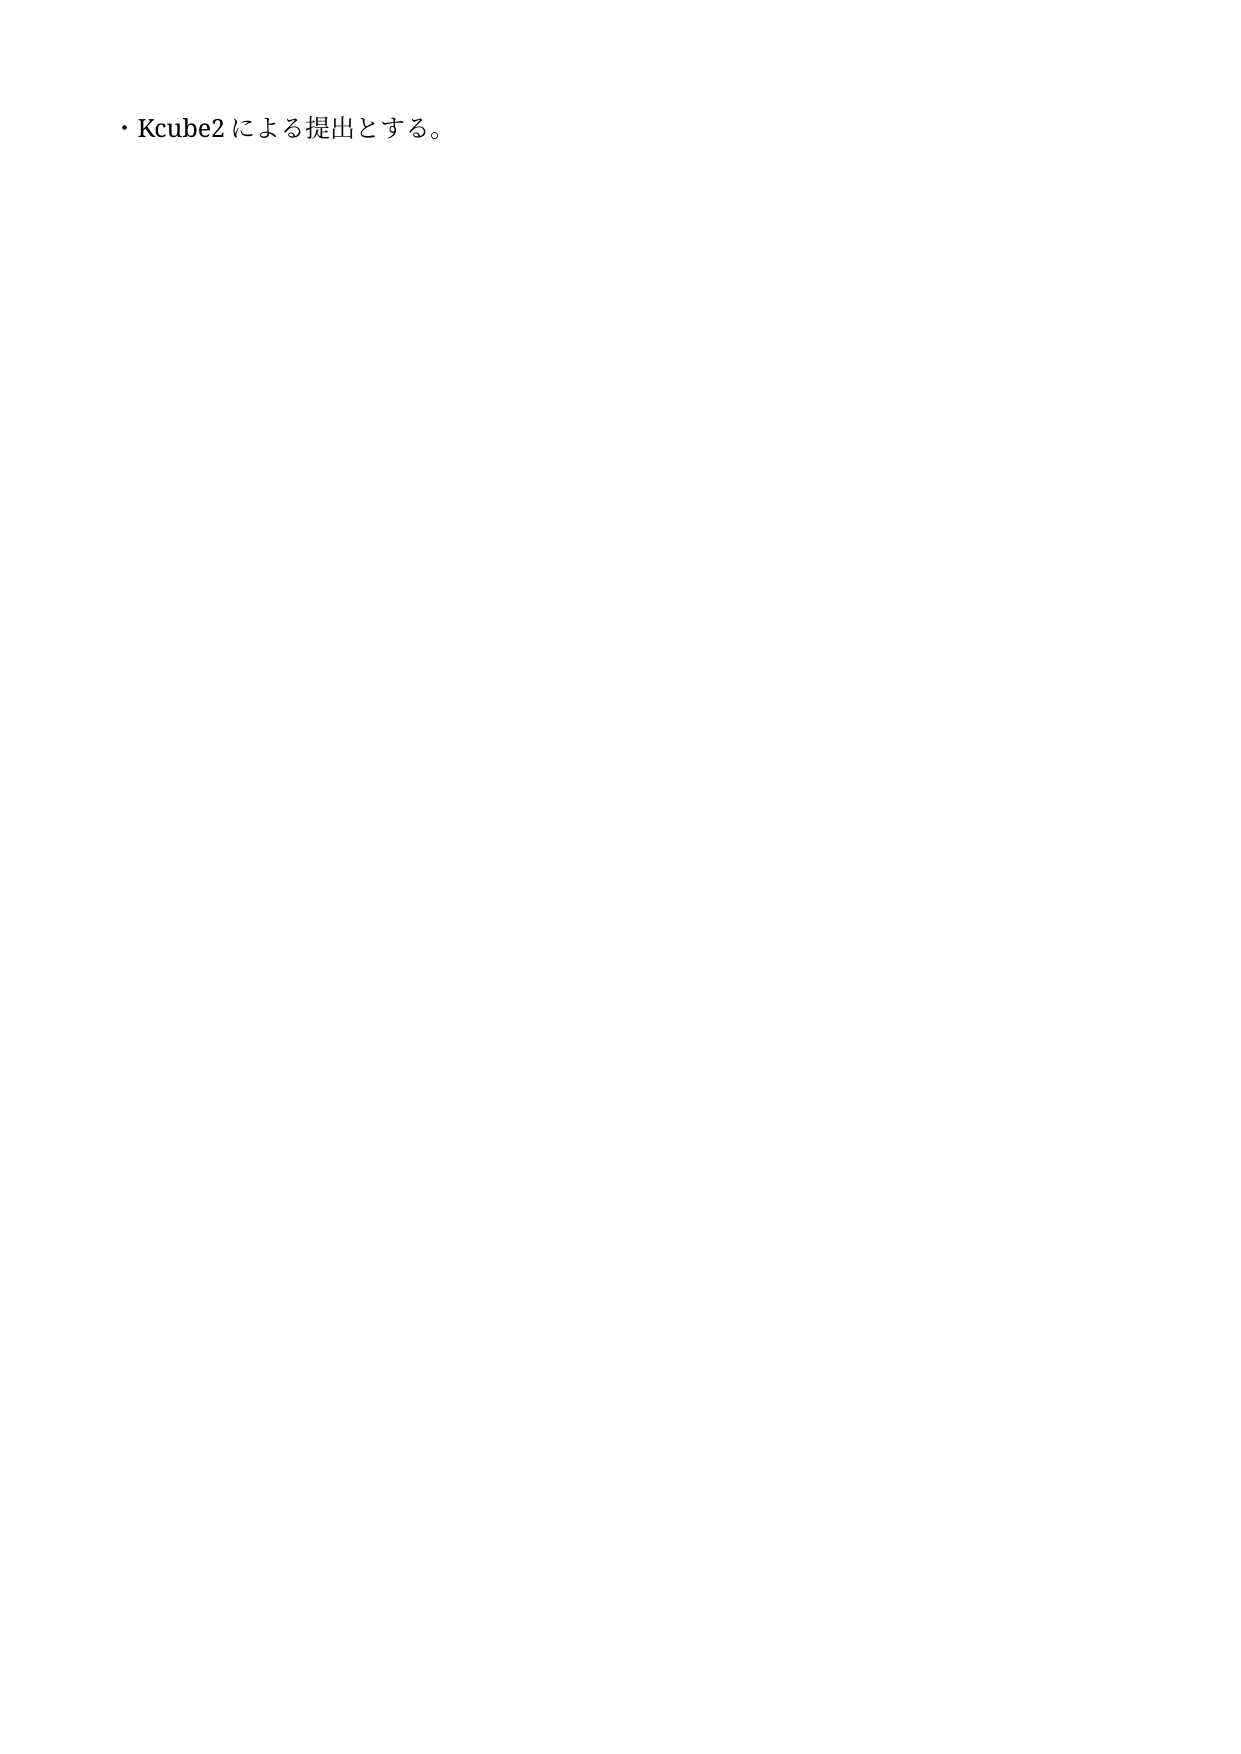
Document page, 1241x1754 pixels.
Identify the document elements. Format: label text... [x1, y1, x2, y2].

text ・Kcube2による提出とする。 [112, 108, 1125, 146]
